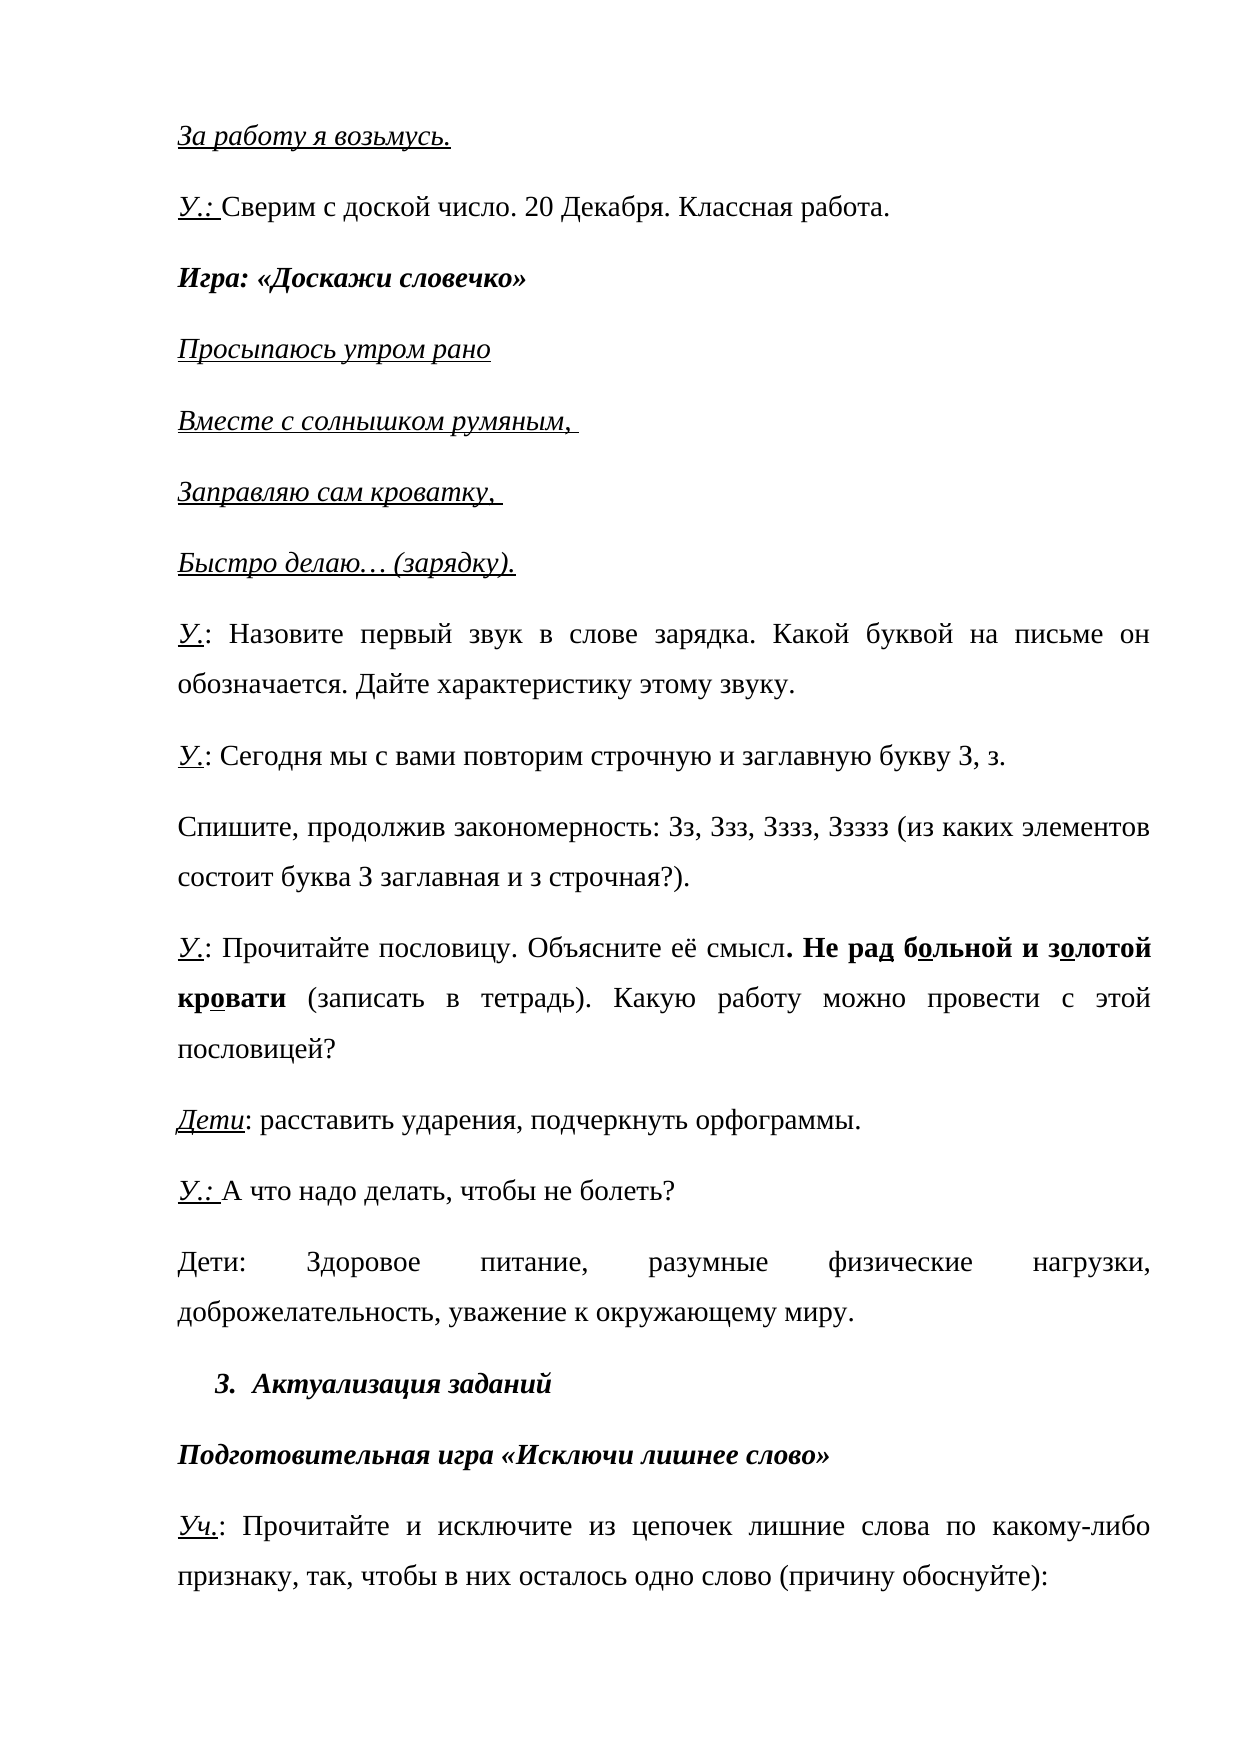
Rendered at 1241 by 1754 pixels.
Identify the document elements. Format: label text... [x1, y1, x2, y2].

text Уч.: Прочитайте и исключите из цепочек лишние слова по какому-либо признаку, так, чтобы в них осталось одно слово (причину обоснуйте): [177, 1508, 1152, 1592]
text У.: А что надо делать, чтобы не болеть? [177, 1173, 1152, 1207]
list Актуализация заданий [215, 1366, 1152, 1399]
text Игра: «Доскажи словечко» [177, 260, 1152, 294]
text Просыпаюсь утром рано [177, 332, 1152, 365]
text Быстро делаю… (зарядку). [177, 545, 1152, 578]
text Вместе с солнышком румяным, [177, 403, 1152, 436]
text Дети: Здоровое питание, разумные физические нагрузки, доброжелательность, уважение к окружающему миру. [177, 1244, 1152, 1328]
text Заправляю сам кроватку, [177, 474, 1152, 507]
text У.: Сверим с доской число. 20 Декабря. Классная работа. [177, 189, 1152, 223]
text Подготовительная игра «Исключи лишнее слово» [177, 1437, 1152, 1470]
text За работу я возьмусь. [177, 118, 1152, 152]
text У.: Сегодня мы с вами повторим строчную и заглавную букву З, з. [177, 738, 1152, 771]
text У.: Прочитайте пословицу. Объясните её смысл. Не рад больной и золотой кровати (записать в тетрадь). Какую работу можно провести с этой пословицей? [177, 930, 1152, 1064]
text Дети: расставить ударения, подчеркнуть орфограммы. [177, 1102, 1152, 1136]
text Спишите, продолжив закономерность: Зз, Ззз, Зззз, Ззззз (из каких элементов состоит буква З заглавная и з строчная?). [177, 809, 1152, 893]
text У.: Назовите первый звук в слове зарядка. Какой буквой на письме он обозначается. Дайте характеристику этому звуку. [177, 616, 1152, 700]
